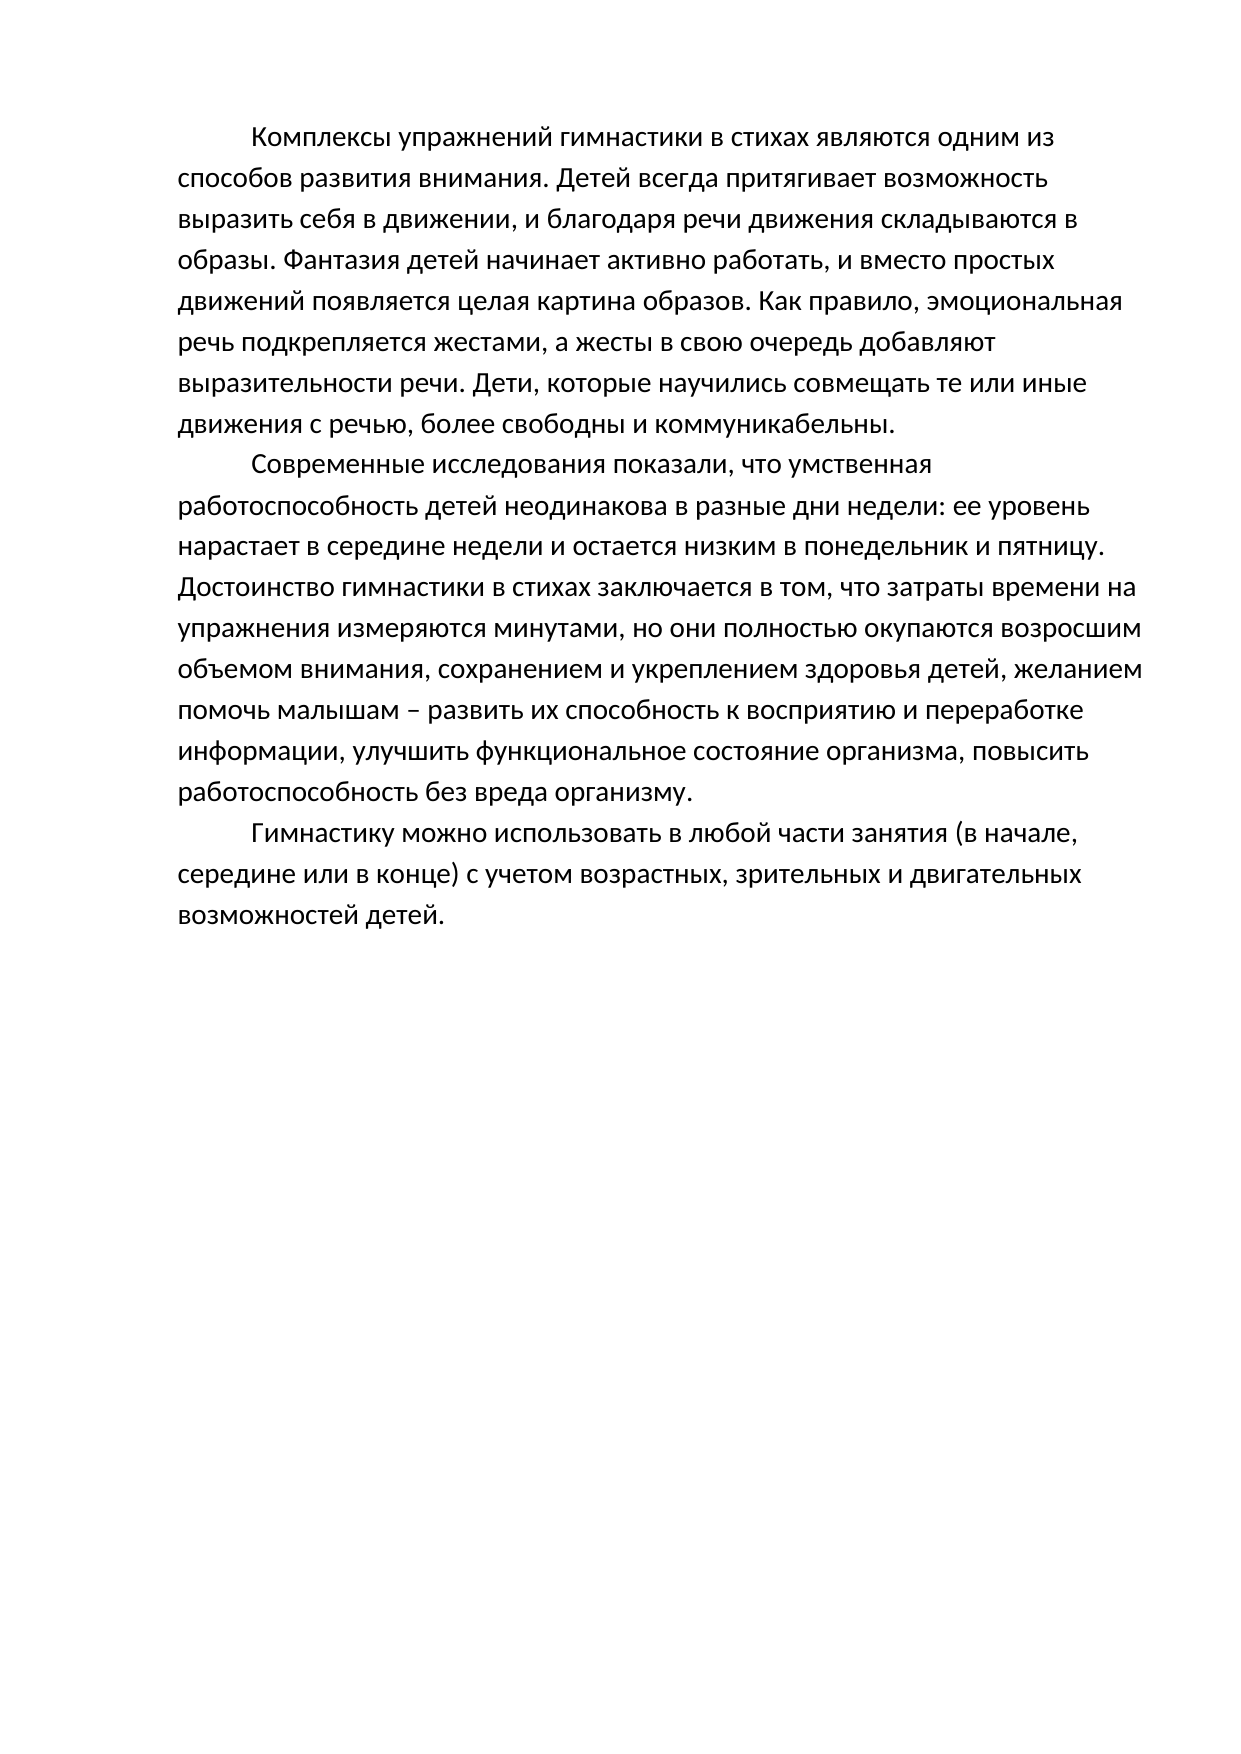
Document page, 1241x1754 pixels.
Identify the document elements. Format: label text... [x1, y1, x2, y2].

text Гимнастику можно использовать в любой части занятия (в начале, середине или в конце) с учетом возрастных, зрительных и двигательных возможностей детей. [177, 814, 1152, 932]
text Современные исследования показали, что умственная работоспособность детей неодинакова в разные дни недели: ее уровень нарастает в середине недели и остается низким в понедельник и пятницу. Достоинство гимнастики в стихах заключается в том, что затраты времени на упражнения измеряются минутами, но они полностью окупаются возросшим объемом внимания, сохранением и укреплением здоровья детей, желанием помочь малышам – развить их способность к восприятию и переработке информации, улучшить функциональное состояние организма, повысить работоспособность без вреда организму. [177, 446, 1152, 809]
text Комплексы упражнений гимнастики в стихах являются одним из способов развития внимания. Детей всегда притягивает возможность выразить себя в движении, и благодаря речи движения складываются в образы. Фантазия детей начинает активно работать, и вместо простых движений появляется целая картина образов. Как правило, эмоциональная речь подкрепляется жестами, а жесты в свою очередь добавляют выразительности речи. Дети, которые научились совмещать те или иные движения с речью, более свободны и коммуникабельны. [177, 118, 1152, 440]
